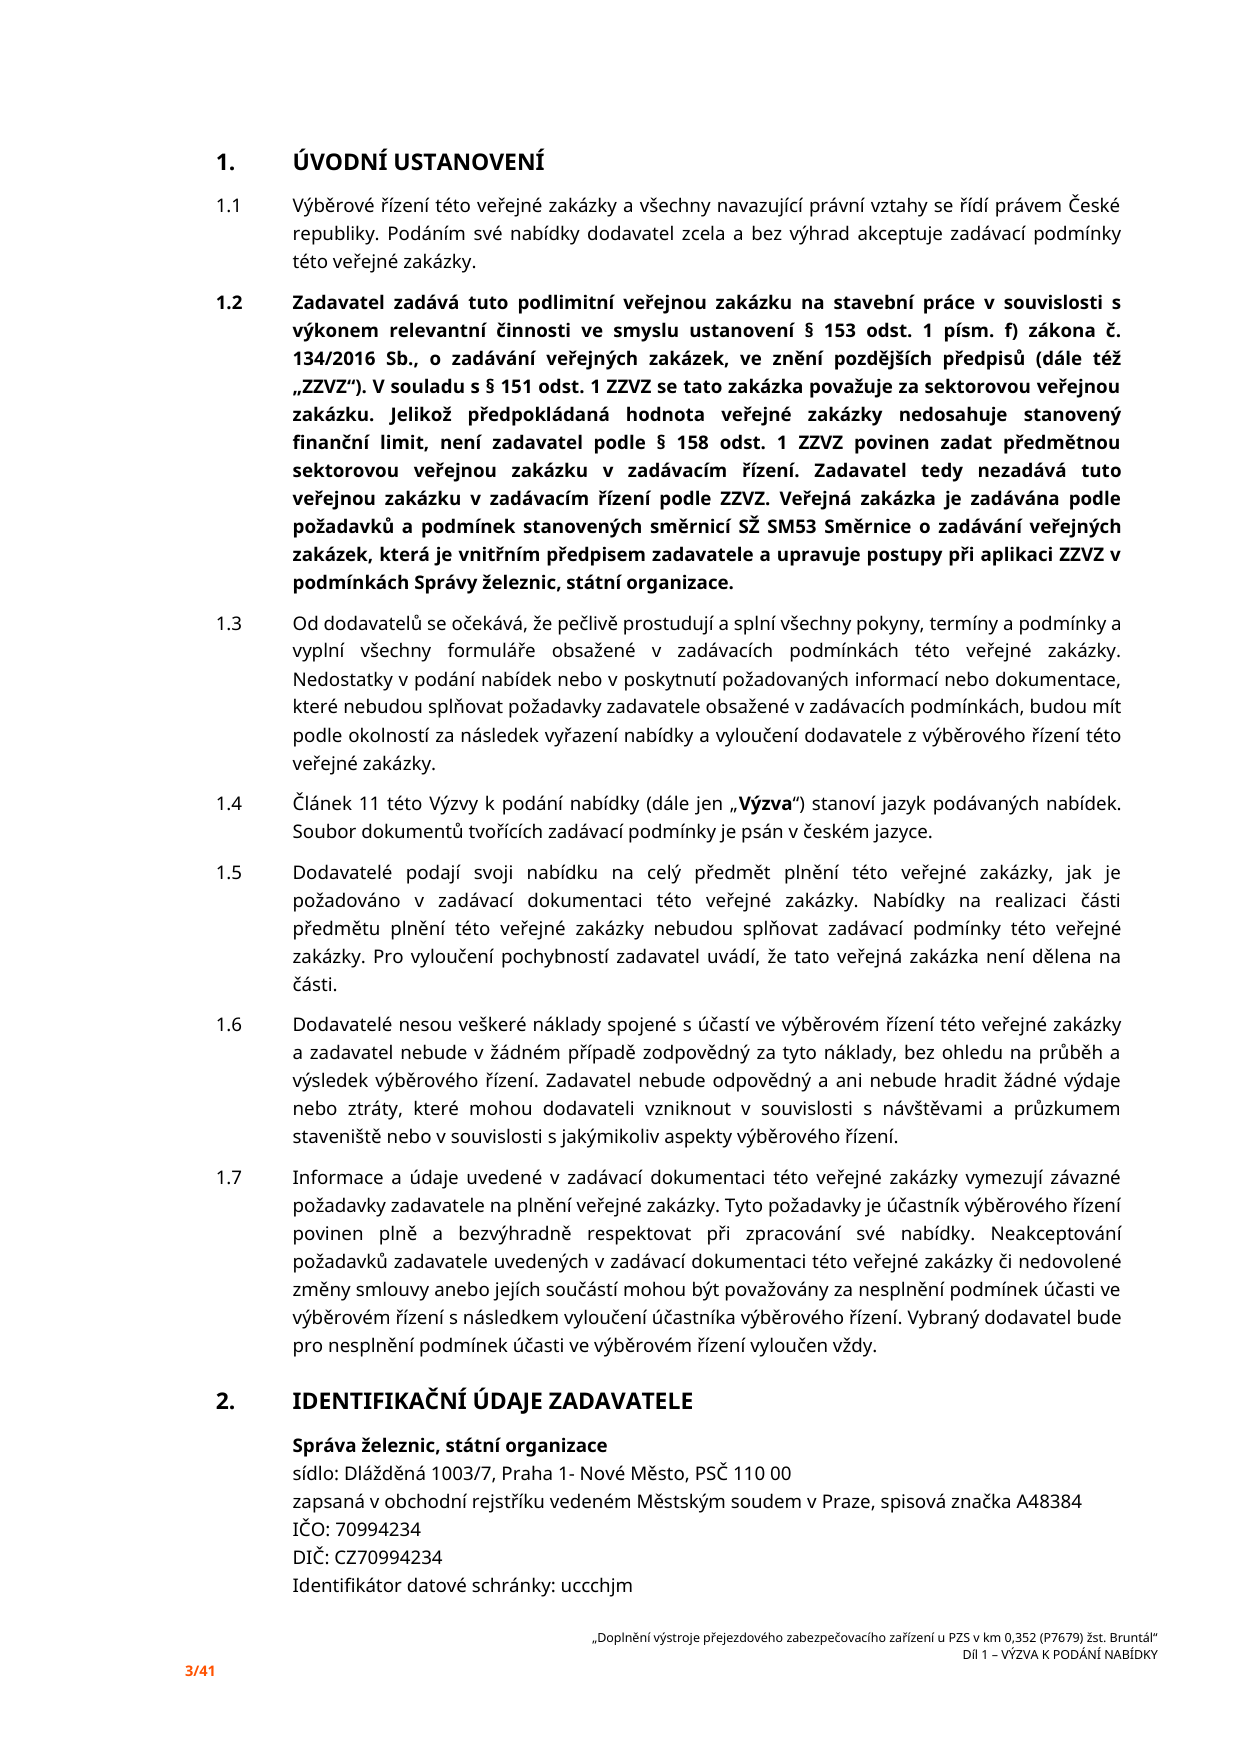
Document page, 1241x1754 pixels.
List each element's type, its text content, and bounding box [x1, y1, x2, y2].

text IDENTIFIKAČNÍ ÚDAJE ZADAVATELE [216, 1385, 1122, 1417]
text Identifikátor datové schránky: uccchjm [292, 1572, 1122, 1598]
text sídlo: Dlážděná 1003/7, Praha 1- Nové Město, PSČ 110 00 [292, 1460, 1122, 1486]
text Výběrové řízení této veřejné zakázky a všechny navazující právní vztahy se řídí právem České republiky. Podáním své nabídky dodavatel zcela a bez výhrad akceptuje zadávací podmínky této veřejné zakázky. [216, 192, 1122, 274]
text Zadavatel zadává tuto podlimitní veřejnou zakázku na stavební práce v souvislosti s výkonem relevantní činnosti ve smyslu ustanovení § 153 odst. 1 písm. f) zákona č. 134/2016 Sb., o zadávání veřejných zakázek, ve znění pozdějších předpisů (dále též „ZZVZ“). V souladu s § 151 odst. 1 ZZVZ se tato zakázka považuje za sektorovou veřejnou zakázku. Jelikož předpokládaná hodnota veřejné zakázky nedosahuje stanovený finanční limit, není zadavatel podle § 158 odst. 1 ZZVZ povinen zadat předmětnou sektorovou veřejnou zakázku v zadávacím řízení. Zadavatel tedy nezadává tuto veřejnou zakázku v zadávacím řízení podle ZZVZ. Veřejná zakázka je zadávána podle požadavků a podmínek stanovených směrnicí SŽ SM53 Směrnice o zadávání veřejných zakázek, která je vnitřním předpisem zadavatele a upravuje postupy při aplikaci ZZVZ v podmínkách Správy železnic, státní organizace. [216, 289, 1122, 595]
text DIČ: CZ70994234 [292, 1544, 1122, 1570]
text Správa železnic, státní organizace [292, 1432, 1122, 1458]
text Dodavatelé podají svoji nabídku na celý předmět plnění této veřejné zakázky, jak je požadováno v zadávací dokumentaci této veřejné zakázky. Nabídky na realizaci části předmětu plnění této veřejné zakázky nebudou splňovat zadávací podmínky této veřejné zakázky. Pro vyloučení pochybností zadavatel uvádí, že tato veřejná zakázka není dělena na části. [216, 859, 1122, 997]
text Od dodavatelů se očekává, že pečlivě prostudují a splní všechny pokyny, termíny a podmínky a vyplní všechny formuláře obsažené v zadávacích podmínkách této veřejné zakázky. Nedostatky v podání nabídek nebo v poskytnutí požadovaných informací nebo dokumentace, které nebudou splňovat požadavky zadavatele obsažené v zadávacích podmínkách, budou mít podle okolností za následek vyřazení nabídky a vyloučení dodavatele z výběrového řízení této veřejné zakázky. [216, 610, 1122, 775]
text Informace a údaje uvedené v zadávací dokumentaci této veřejné zakázky vymezují závazné požadavky zadavatele na plnění veřejné zakázky. Tyto požadavky je účastník výběrového řízení povinen plně a bezvýhradně respektovat při zpracování své nabídky. Neakceptování požadavků zadavatele uvedených v zadávací dokumentaci této veřejné zakázky či nedovolené změny smlouvy anebo jejích součástí mohou být považovány za nesplnění podmínek účasti ve výběrovém řízení s následkem vyloučení účastníka výběrového řízení. Vybraný dodavatel bude pro nesplnění podmínek účasti ve výběrovém řízení vyloučen vždy. [216, 1164, 1122, 1358]
text ÚVODNÍ USTANOVENÍ [216, 146, 1122, 177]
text zapsaná v obchodní rejstříku vedeném Městským soudem v Praze, spisová značka A48384 [292, 1488, 1122, 1514]
text Článek 11 této Výzvy k podání nabídky (dále jen „Výzva“) stanoví jazyk podávaných nabídek. Soubor dokumentů tvořících zadávací podmínky je psán v českém jazyce. [216, 790, 1122, 844]
text IČO: 70994234 [292, 1516, 1122, 1542]
text Dodavatelé nesou veškeré náklady spojené s účastí ve výběrovém řízení této veřejné zakázky a zadavatel nebude v žádném případě zodpovědný za tyto náklady, bez ohledu na průběh a výsledek výběrového řízení. Zadavatel nebude odpovědný a ani nebude hradit žádné výdaje nebo ztráty, které mohou dodavateli vzniknout v souvislosti s návštěvami a průzkumem staveniště nebo v souvislosti s jakýmikoliv aspekty výběrového řízení. [216, 1012, 1122, 1149]
